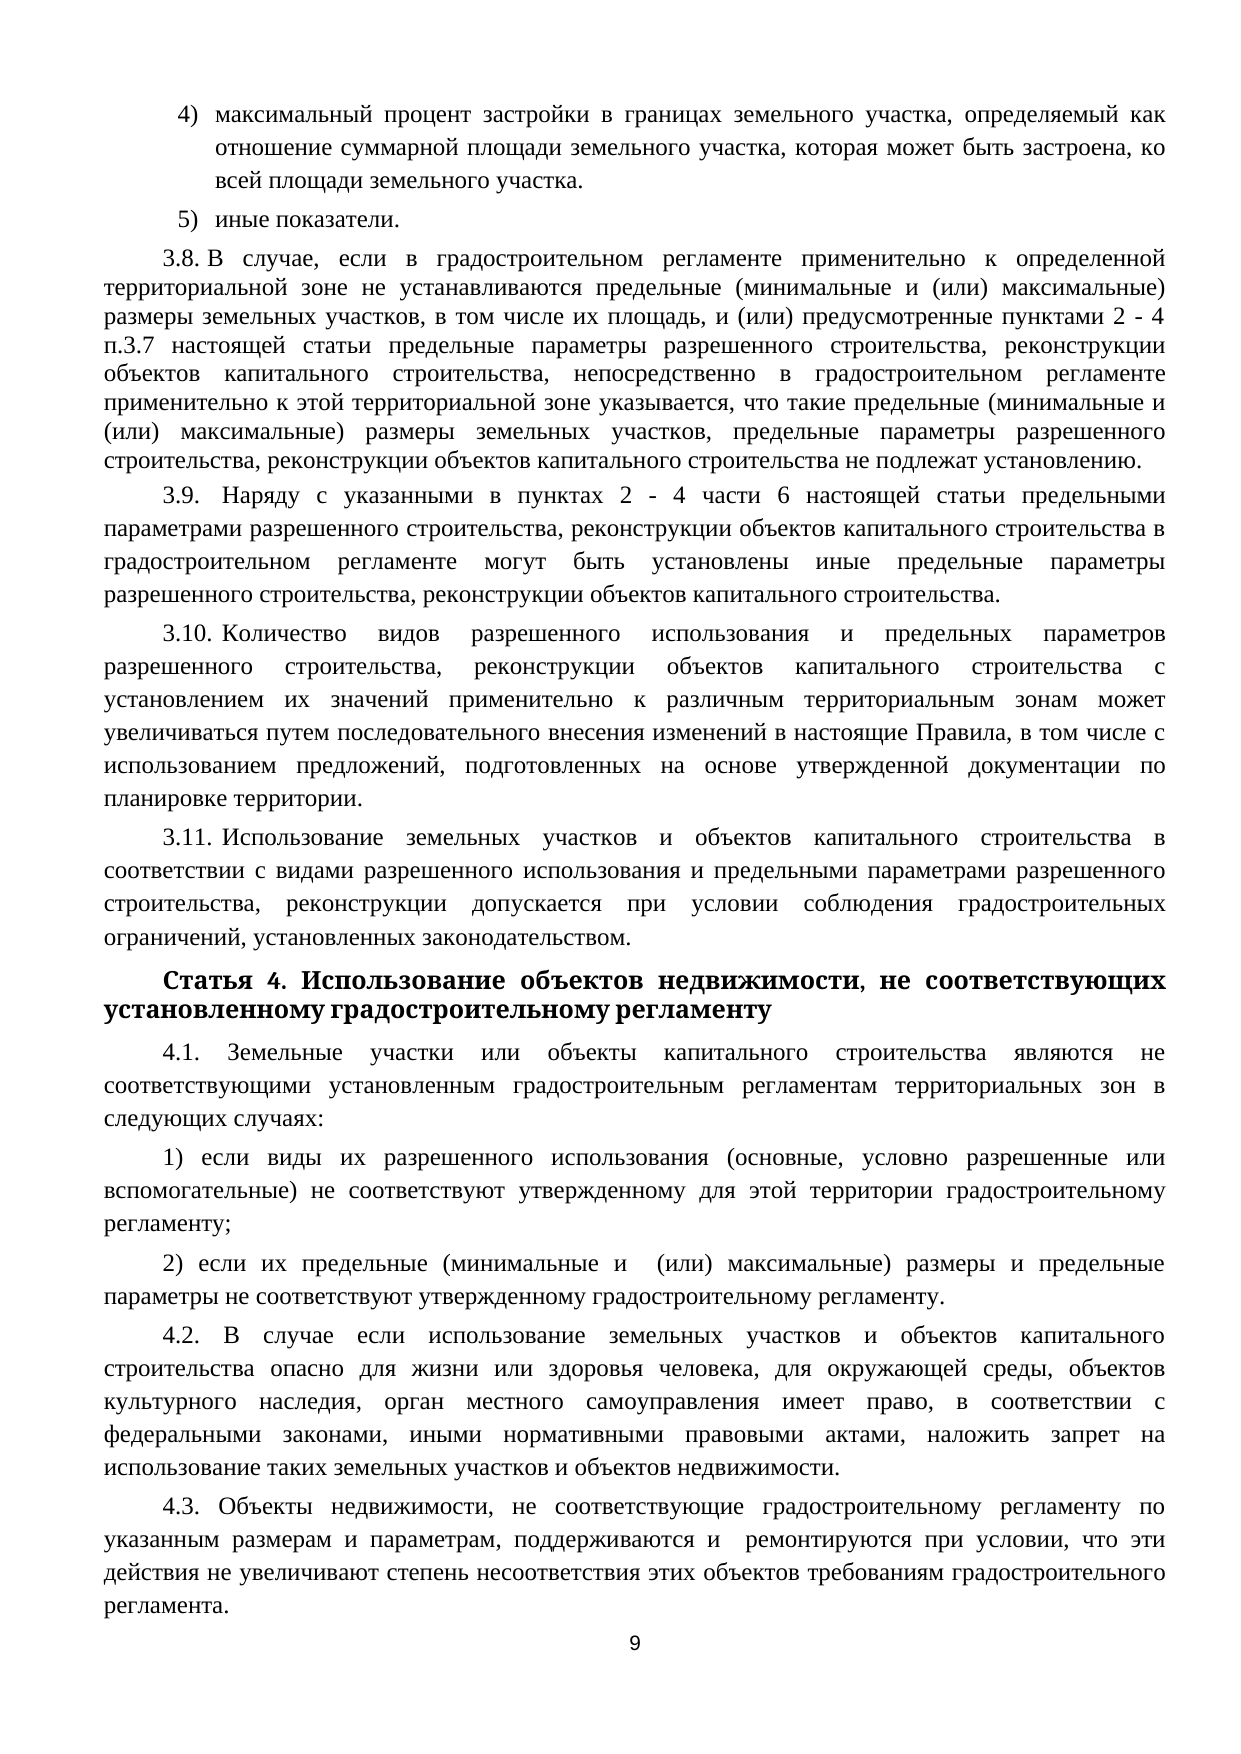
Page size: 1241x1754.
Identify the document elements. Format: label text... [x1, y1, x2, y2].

text 1) если виды их разрешенного использования (основные, условно разрешенные или вспомогательные) не соответствуют утвержденному для этой территории градостроительному регламенту; [103, 1142, 1166, 1237]
list Наряду с указанными в пунктах 2 - 4 части 6 настоящей статьи предельными параметрами разрешенного строительства, реконструкции объектов капитального строительства в градостроительном регламенте могут быть установлены иные предельные параметры разрешенного строительства, реконструкции объектов капитального строительства. [103, 480, 1166, 608]
list В случае, если в градостроительном регламенте применительно к определенной территориальной зоне не устанавливаются предельные (минимальные и (или) максимальные) размеры земельных участков, в том числе их площадь, и (или) предусмотренные пунктами 2 - 4 п.3.7 настоящей статьи предельные параметры разрешенного строительства, реконструкции объектов капитального строительства, непосредственно в градостроительном регламенте применительно к этой территориальной зоне указывается, что такие предельные (минимальные и (или) максимальные) размеры земельных участков, предельные параметры разрешенного строительства, реконструкции объектов капитального строительства не подлежат установлению. [103, 243, 1166, 473]
text Статья 4. Использование объектов недвижимости, не соответствующих установленному градостроительному регламенту [103, 967, 1166, 1024]
list максимальный процент застройки в границах земельного участка, определяемый как отношение суммарной площади земельного участка, которая может быть застроена, ко всей площади земельного участка. [177, 99, 1166, 194]
list Количество видов разрешенного использования и предельных параметров разрешенного строительства, реконструкции объектов капитального строительства с установлением их значений применительно к различным территориальным зонам может увеличиваться путем последовательного внесения изменений в настоящие Правила, в том числе с использованием предложений, подготовленных на основе утвержденной документации по планировке территории. [103, 618, 1166, 812]
text 4.1. Земельные участки или объекты капитального строительства являются не соответствующими установленным градостроительным регламентам территориальных зон в следующих случаях: [103, 1037, 1166, 1132]
list Использование земельных участков и объектов капитального строительства в соответствии с видами разрешенного использования и предельными параметрами разрешенного строительства, реконструкции допускается при условии соблюдения градостроительных ограничений, установленных законодательством. [103, 822, 1166, 950]
text 4.3. Объекты недвижимости, не соответствующие градостроительному регламенту по указанным размерам и параметрам, поддерживаются и ремонтируются при условии, что эти действия не увеличивают степень несоответствия этих объектов требованиям градостроительного регламента. [103, 1491, 1166, 1619]
list иные показатели. [177, 204, 1166, 233]
text 2) если их предельные (минимальные и (или) максимальные) размеры и предельные параметры не соответствуют утвержденному градостроительному регламенту. [103, 1248, 1166, 1309]
text 4.2. В случае если использование земельных участков и объектов капитального строительства опасно для жизни или здоровья человека, для окружающей среды, объектов культурного наследия, орган местного самоуправления имеет право, в соответствии с федеральными законами, иными нормативными правовыми актами, наложить запрет на использование таких земельных участков и объектов недвижимости. [103, 1320, 1166, 1481]
